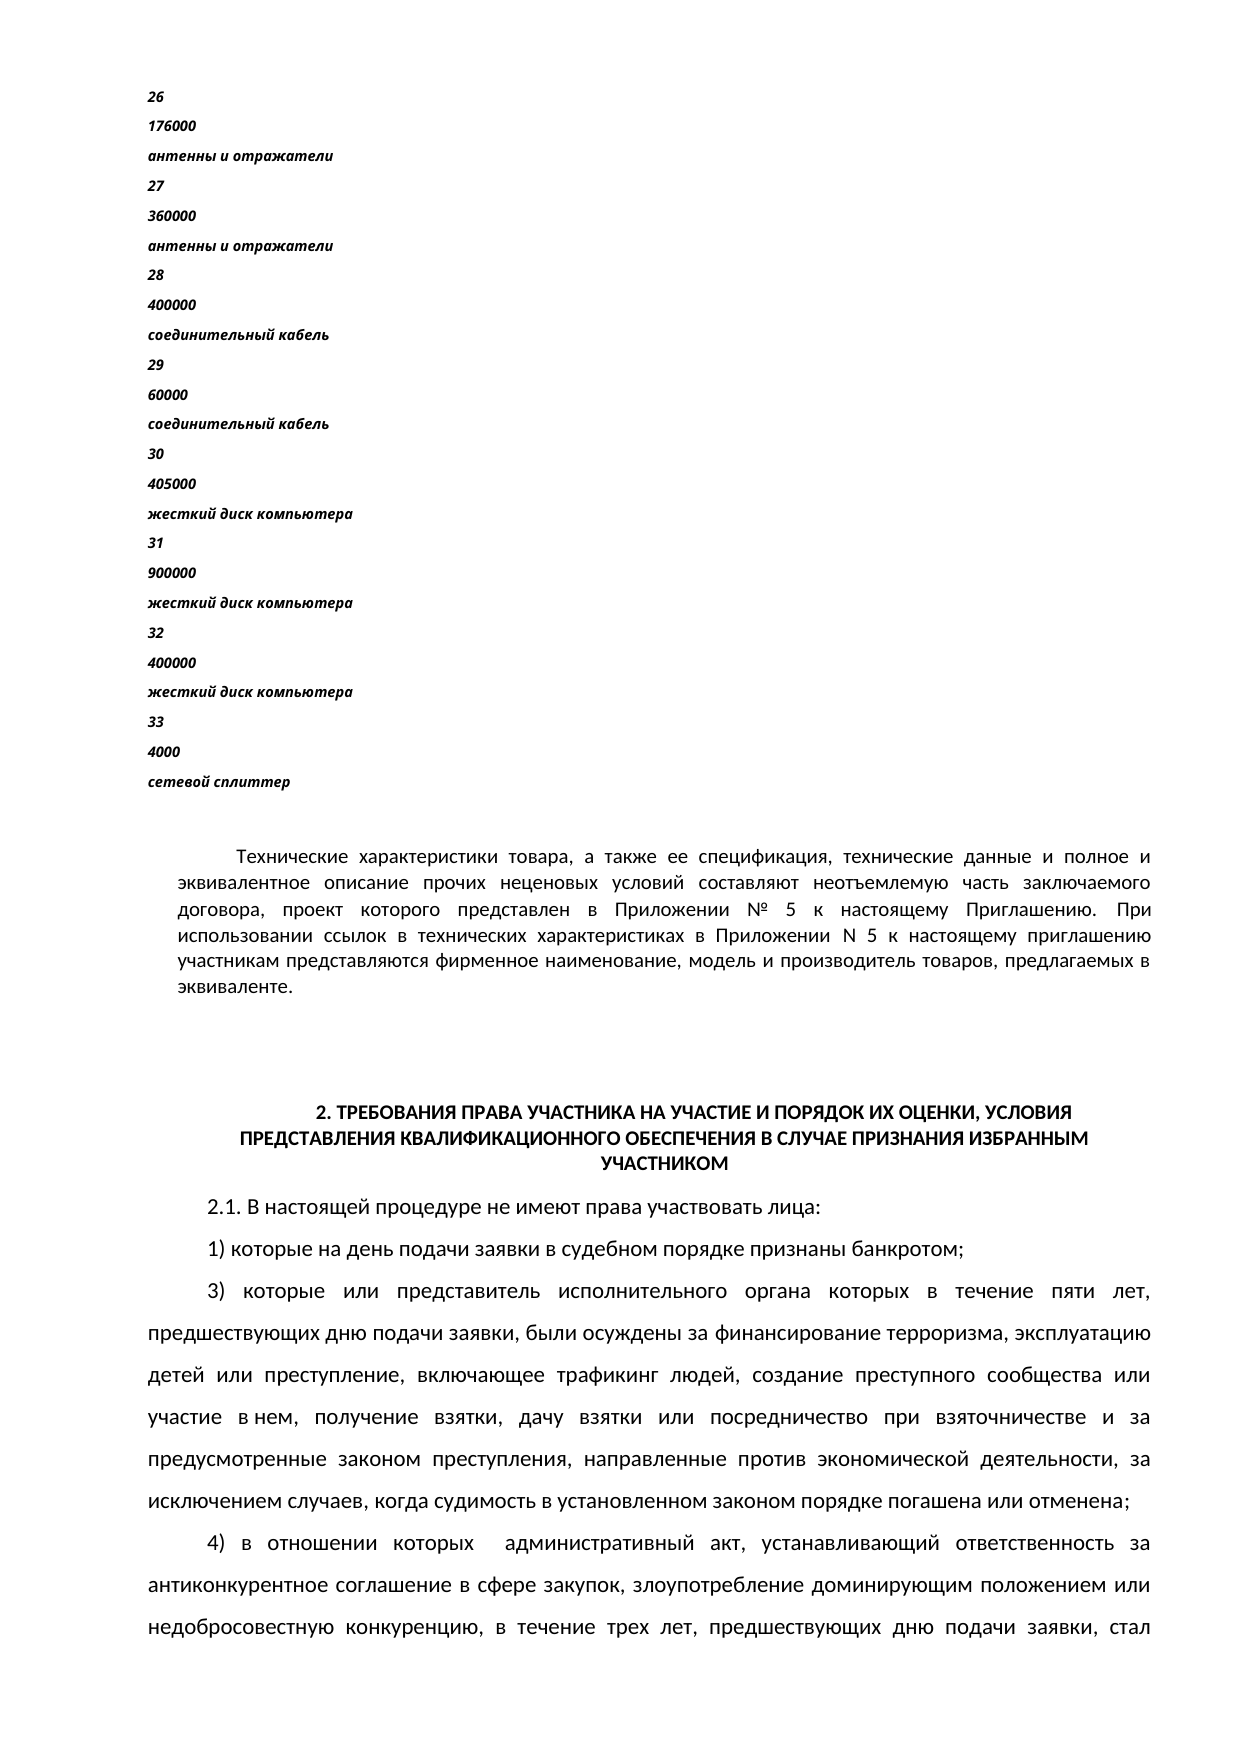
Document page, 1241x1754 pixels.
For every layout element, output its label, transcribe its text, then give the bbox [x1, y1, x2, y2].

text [148, 1528, 1152, 1640]
text 1) которые на день подачи заявки в судебном порядке признаны банкротом; [148, 1234, 1152, 1262]
text 3) которые или представитель исполнительного органа которых в течение пяти лет, предшествующих дню подачи заявки, были осуждены за финансирование терроризма, эксплуатацию детей или преступление, включающее трафикинг людей, создание преступного сообщества или участие в нем, получение взятки, дачу взятки или посредничество при взяточничестве и за предусмотренные законом преступления, направленные против экономической деятельности, за исключением случаев, когда судимость в установленном законом порядке погашена или отменена; [148, 1276, 1152, 1514]
text 2. ТРЕБОВАНИЯ ПРАВА УЧАСТНИКА НА УЧАСТИЕ И ПОРЯДОК ИХ ОЦЕНКИ, УСЛОВИЯ ПРЕДСТАВЛЕНИЯ КВАЛИФИКАЦИОННОГО ОБЕСПЕЧЕНИЯ В СЛУЧАЕ ПРИЗНАНИЯ ИЗБРАННЫМ УЧАСТНИКОМ [177, 1099, 1152, 1176]
text 2.1. В настоящей процедуре не имеют права участвовать лица: [148, 1192, 1152, 1220]
text Технические характеристики товара, а также ее спецификация, технические данные и полное и эквивалентное описание прочих неценовых условий составляют неотъемлемую часть заключаемого договора, проект которого представлен в Приложении № 5 к настоящему Приглашению. При использовании ссылок в технических характеристиках в Приложении N 5 к настоящему приглашению участникам представляются фирменное наименование, модель и производитель товаров, предлагаемых в эквиваленте. [177, 843, 1152, 998]
